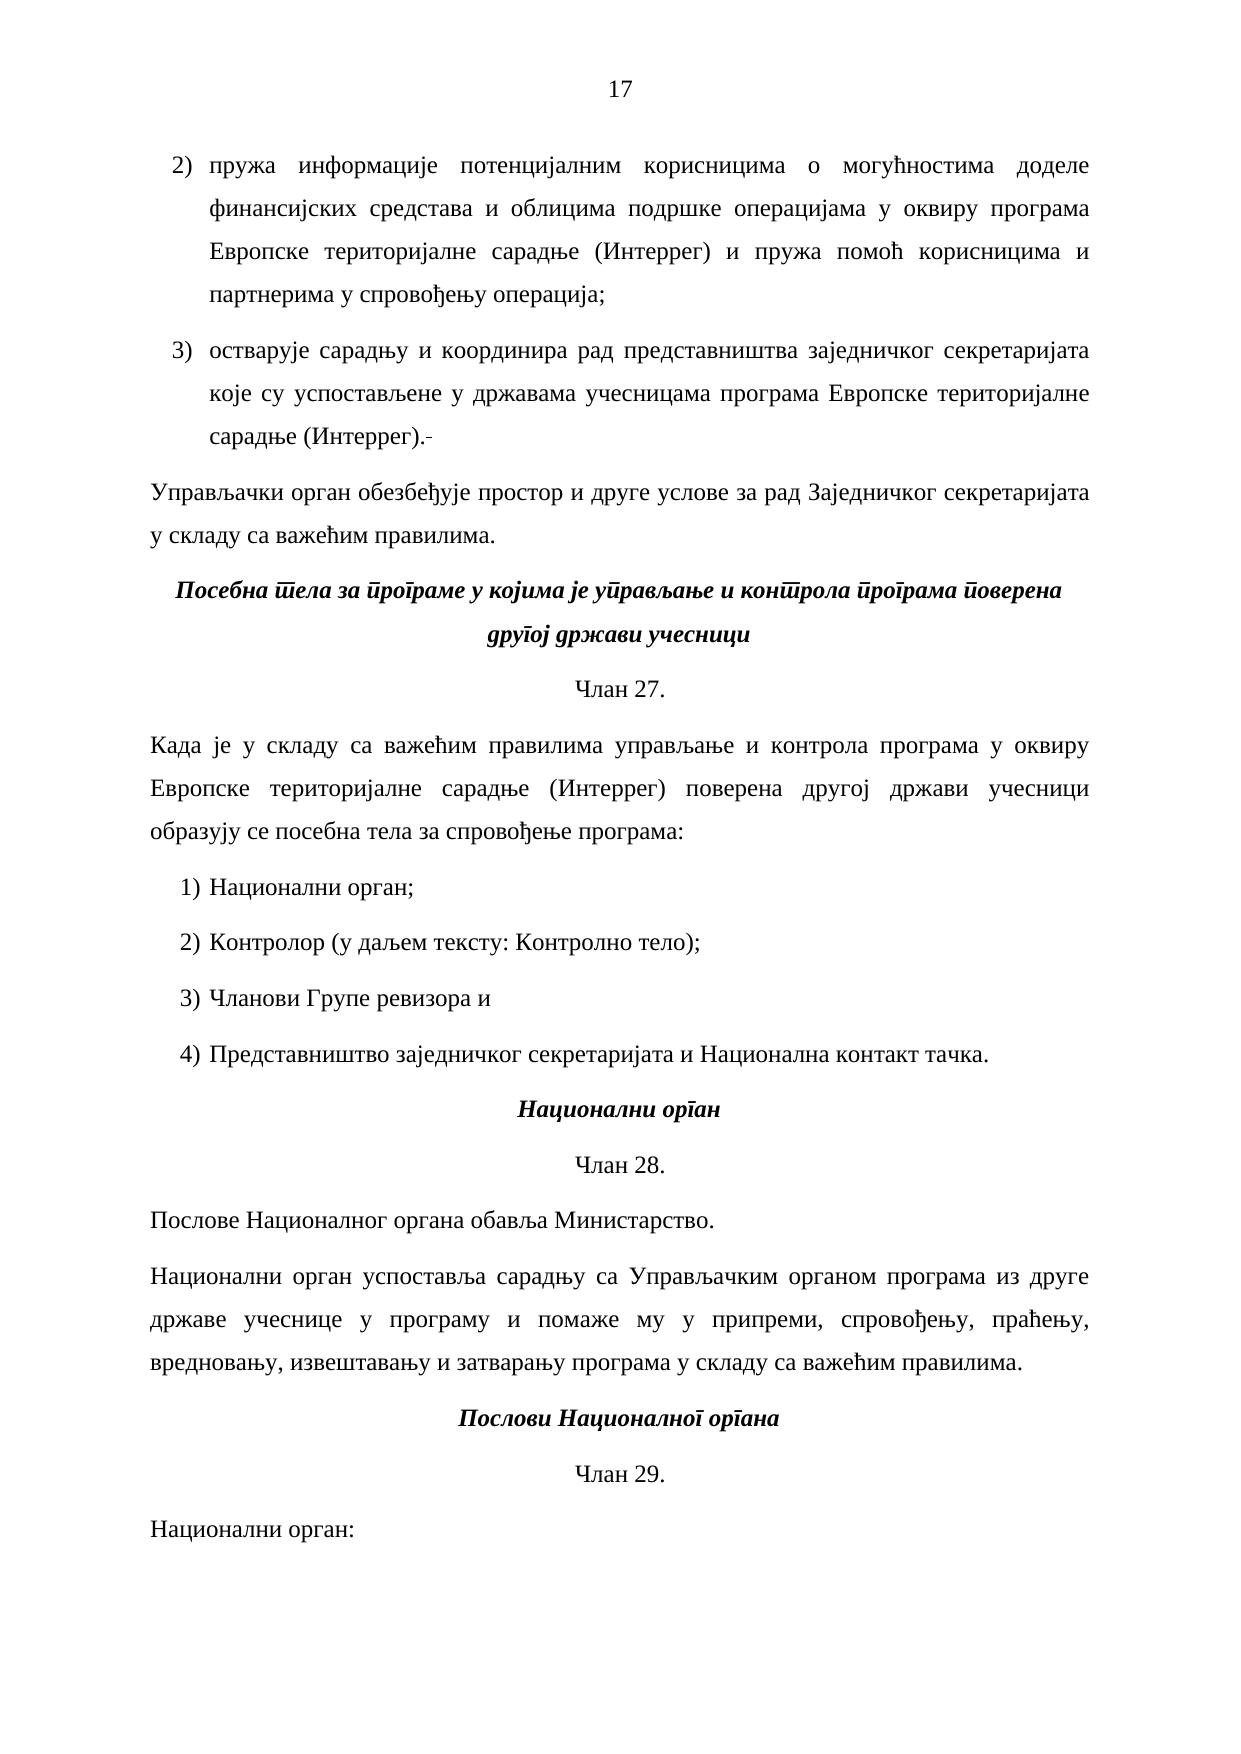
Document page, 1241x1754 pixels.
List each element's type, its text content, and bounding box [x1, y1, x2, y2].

list Чланови Групе ревизора и [179, 983, 1090, 1012]
list остварује сарадњу и координира рад представништва заједничког секретаријата које су успостављене у државама учесницама програма Европске територијалне сарадње (Интеррег). [172, 335, 1090, 450]
list Национални орган; [179, 872, 1090, 901]
text Члан 29. [150, 1459, 1090, 1487]
list пружа информације потенцијалним корисницима о могућностима доделе финансијских средстава и облицима подршке операцијама у оквиру програма Европске територијалне сарадње (Интеррег) и пружа помоћ корисницима и партнерима у спровођењу операција; [172, 150, 1090, 308]
text Управљачки орган обезбеђује простор и друге услове за рад Заједничког секретаријата у складу са важећим правилима. [150, 477, 1090, 549]
text Члан 27. [150, 674, 1090, 703]
text Национални орган: [150, 1514, 1090, 1543]
text Посебна тела за програме у којима је управљање и контрола програма поверена другој држави учесници [150, 576, 1090, 647]
list Представништво заједничког секретаријата и Национална контакт тачка. [179, 1039, 1090, 1067]
text Национални орган [150, 1094, 1090, 1123]
text Национални орган успоставља сарадњу са Управљачким органом програма из друге државе учеснице у програму и помаже му у припреми, спровођењу, праћењу, вредновању, извештавању и затварању програма у складу са важећим правилима. [150, 1261, 1090, 1376]
text Послове Националног органа обавља Министарство. [150, 1206, 1090, 1234]
text Када је у складу са важећим правилима управљање и контрола програма у оквиру Европске територијалне сарадње (Интеррег) поверенa другој држави учесници образују се посебна тела за спровођење програма: [150, 730, 1090, 845]
text Послови Националног органа [150, 1403, 1090, 1432]
list Контролор (у даљем тексту: Контролно тело); [179, 927, 1090, 956]
text Члан 28. [150, 1150, 1090, 1179]
